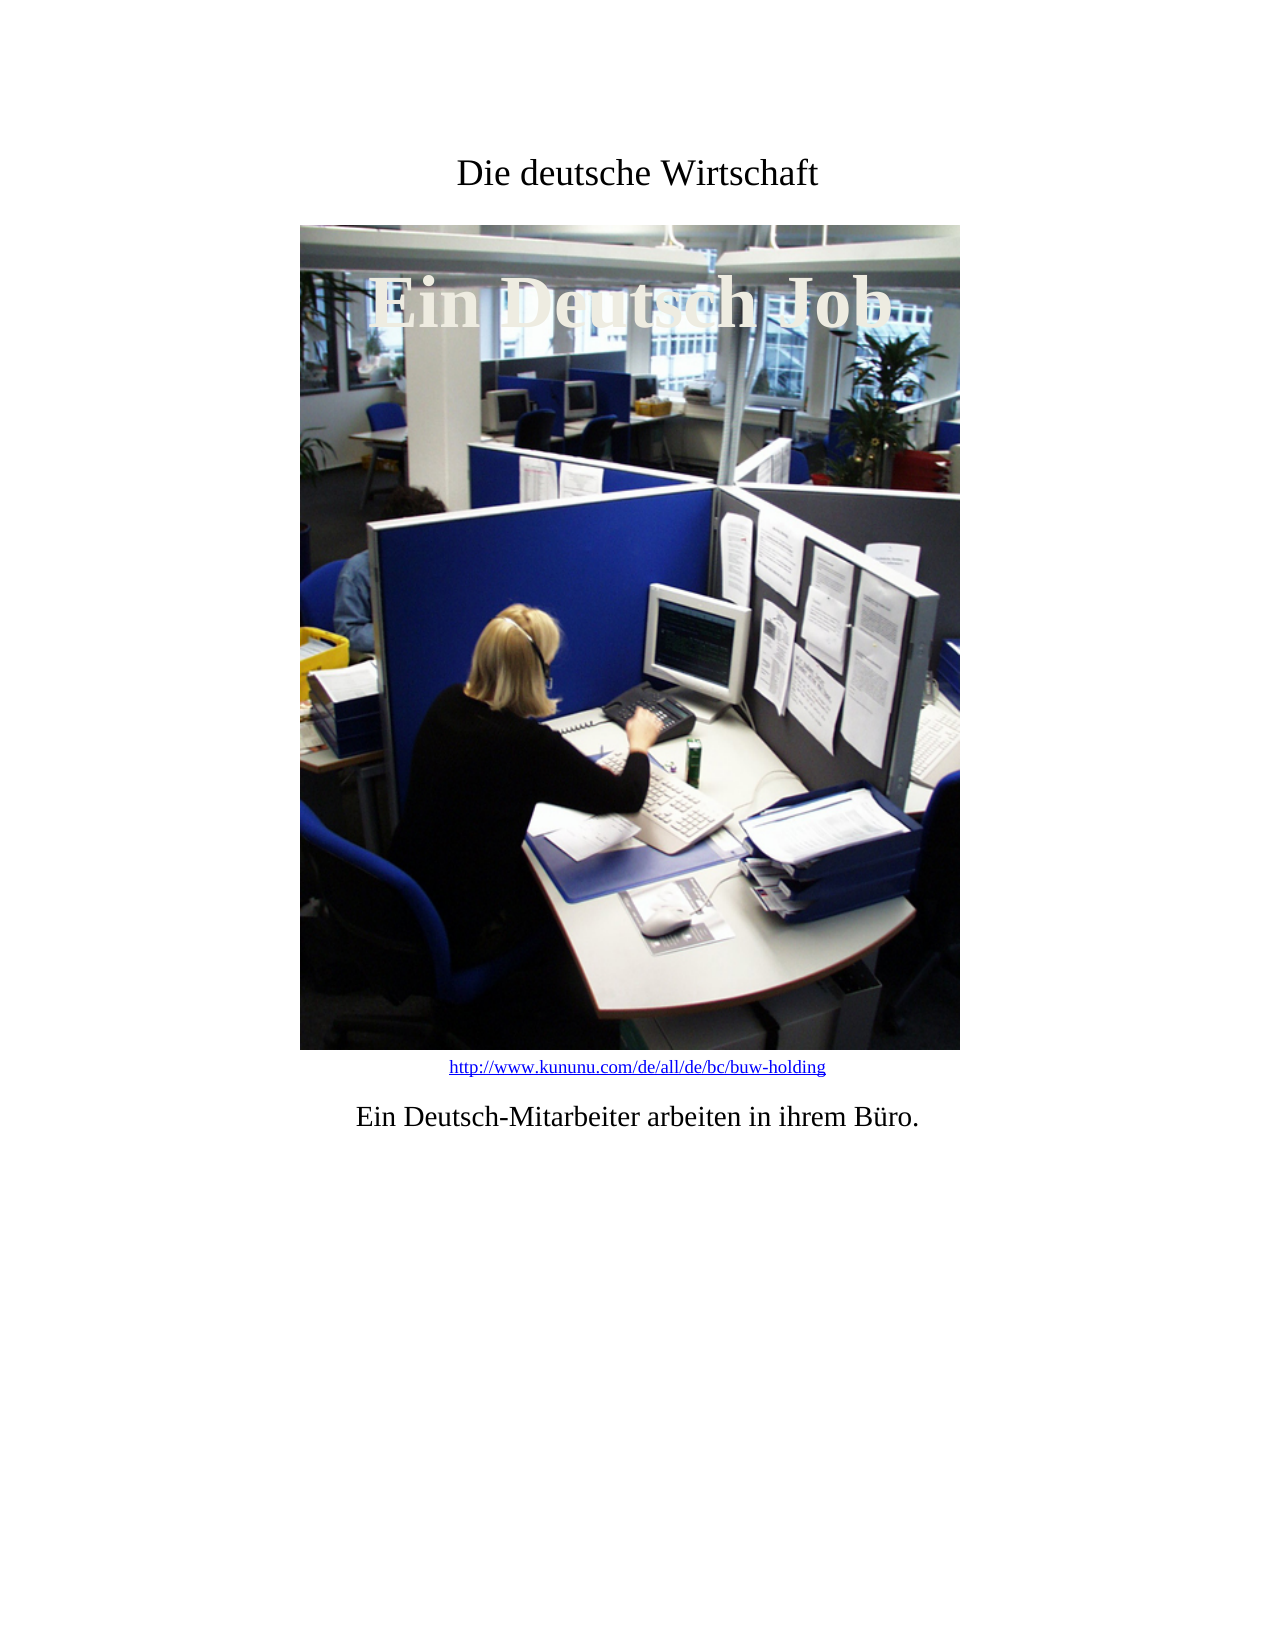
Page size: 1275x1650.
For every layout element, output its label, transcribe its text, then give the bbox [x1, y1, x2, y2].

text Ein Deutsch-Mitarbeiter arbeiten in ihrem Büro. [187, 1099, 1087, 1132]
picture [300, 225, 960, 1050]
text http://www.kununu.com/de/all/de/bc/buw-holding [187, 1056, 1087, 1077]
text Die deutsche Wirtschaft [187, 150, 1087, 193]
